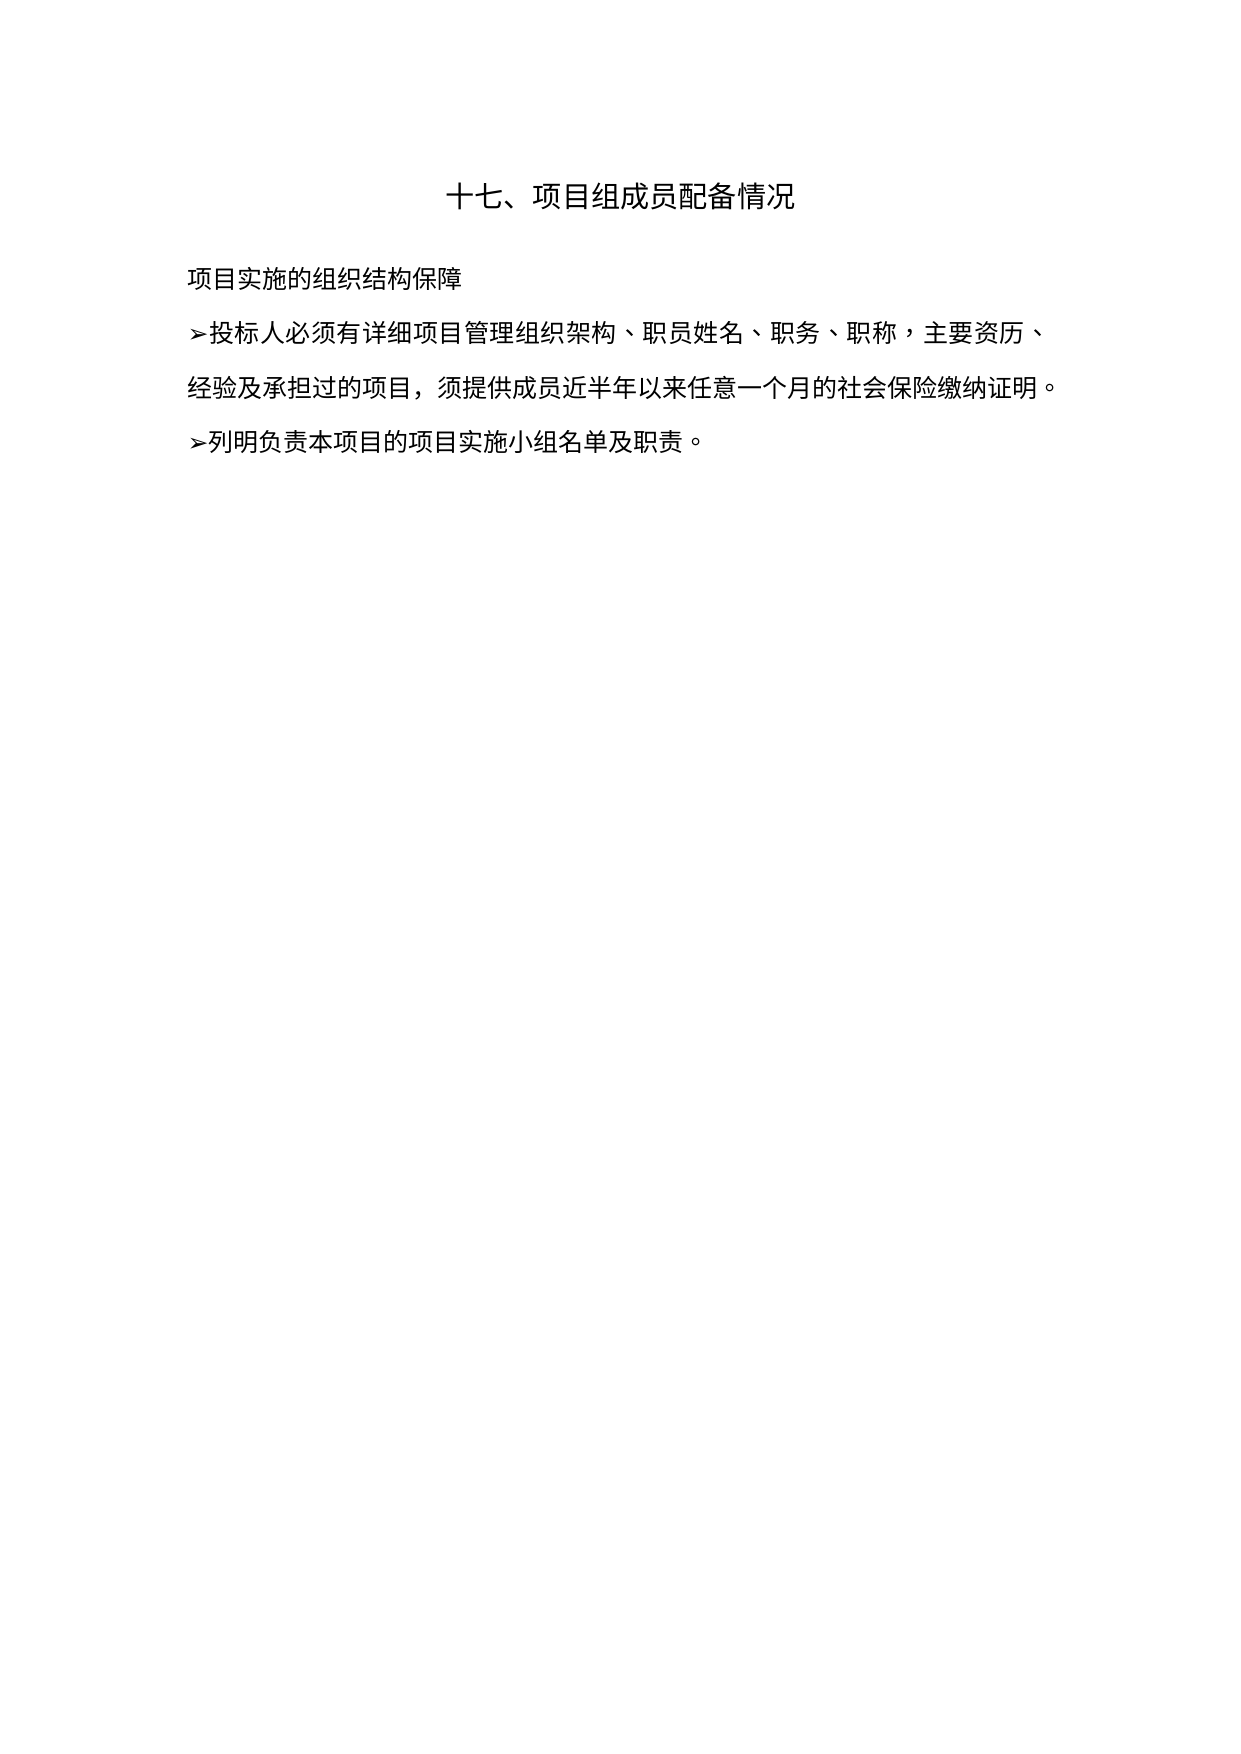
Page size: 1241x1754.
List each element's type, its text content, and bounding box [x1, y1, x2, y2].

text ➢列明负责本项目的项目实施小组名单及职责。 [187, 423, 1053, 459]
text 项目实施的组织结构保障 [187, 259, 1053, 296]
text ➢投标人必须有详细项目管理组织架构、职员姓名、职务、职称，主要资历、经验及承担过的项目，须提供成员近半年以来任意一个月的社会保险缴纳证明。 [187, 314, 1053, 404]
text 十七、项目组成员配备情况 [187, 162, 1053, 227]
